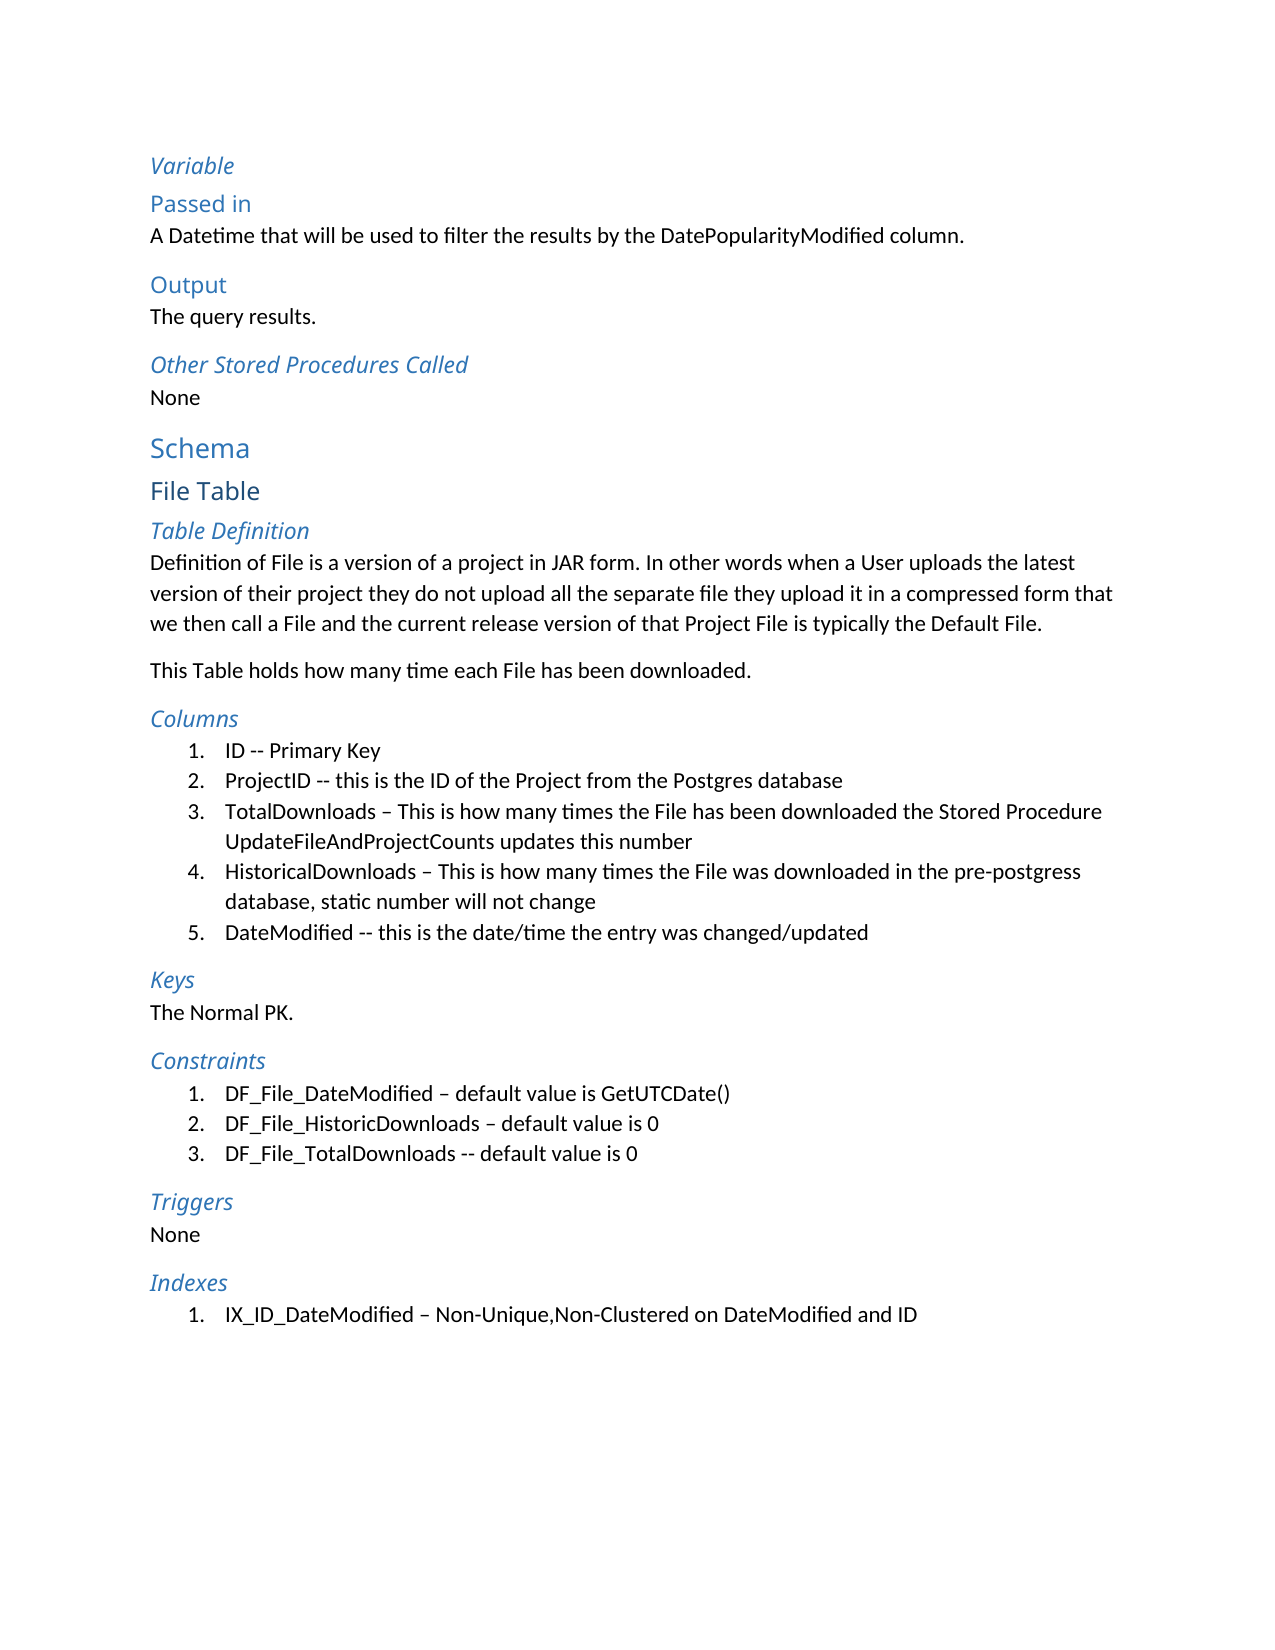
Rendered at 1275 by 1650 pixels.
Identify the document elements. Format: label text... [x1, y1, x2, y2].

subtitle Columns [150, 703, 1125, 734]
text The Normal PK. [150, 998, 1125, 1026]
list TotalDownloads – This is how many times the File has been downloaded the Stored Procedure UpdateFileAndProjectCounts updates this number [187, 797, 1125, 855]
subtitle File Table [150, 474, 1125, 508]
list ProjectID -- this is the ID of the Project from the Postgres database [187, 767, 1125, 794]
subtitle Output [150, 268, 1125, 300]
subtitle Passed in [150, 188, 1125, 219]
text None [150, 1220, 1125, 1248]
list IX_ID_DateModified – Non-Unique,Non-Clustered on DateModified and ID [187, 1301, 1125, 1328]
list HistoricalDownloads – This is how many times the File was downloaded in the pre-postgress database, static number will not change [187, 857, 1125, 915]
list DF_File_TotalDownloads -- default value is 0 [187, 1139, 1125, 1167]
subtitle Indexes [150, 1267, 1125, 1298]
subtitle Table Definition [150, 515, 1125, 546]
subtitle Schema [150, 430, 1125, 467]
subtitle Constraints [150, 1045, 1125, 1076]
text None [150, 383, 1125, 411]
text A Datetime that will be used to filter the results by the DatePopularityModified column. [150, 222, 1125, 250]
list DF_File_HistoricDownloads – default value is 0 [187, 1109, 1125, 1137]
subtitle Keys [150, 964, 1125, 996]
text The query results. [150, 302, 1125, 330]
subtitle Variable [150, 150, 1125, 181]
list ID -- Primary Key [187, 736, 1125, 764]
list DF_File_DateModified – default value is GetUTCDate() [187, 1079, 1125, 1107]
subtitle Other Stored Procedures Called [150, 349, 1125, 380]
list DateModified -- this is the date/time the entry was changed/updated [187, 918, 1125, 946]
text Definition of File is a version of a project in JAR form. In other words when a User uploads the latest version of their project they do not upload all the separate file they upload it in a compressed form that we then call a File and the current release version of that Project File is typically the Default File. [150, 548, 1125, 637]
subtitle Triggers [150, 1186, 1125, 1217]
text This Table holds how many time each File has been downloaded. [150, 656, 1125, 684]
